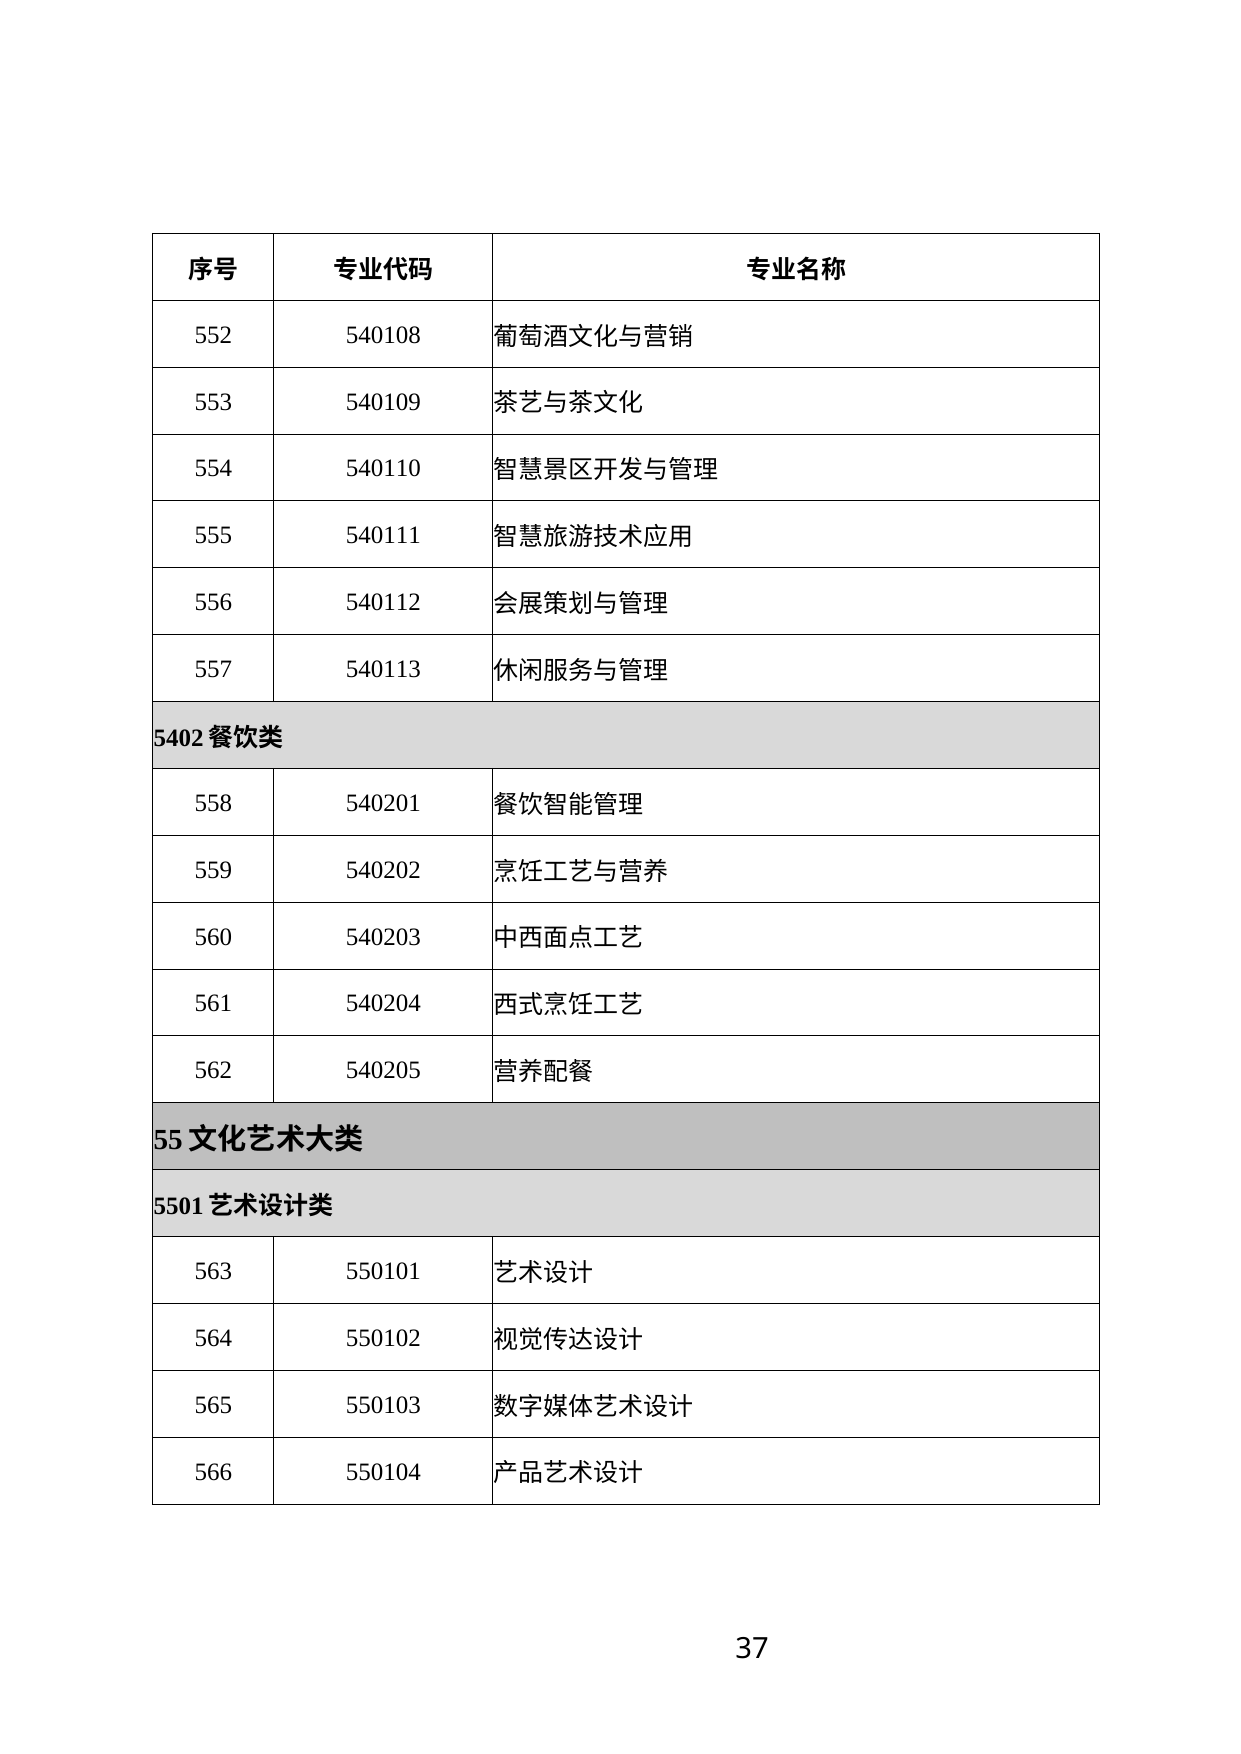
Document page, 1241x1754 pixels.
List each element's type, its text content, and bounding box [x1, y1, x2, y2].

table_cell 540201 [274, 769, 492, 835]
table_cell 茶艺与茶文化 [493, 368, 1099, 433]
table_cell 556 [153, 568, 273, 634]
table_cell 558 [153, 769, 273, 835]
table_cell 智慧景区开发与管理 [493, 435, 1099, 500]
table_cell 西式烹饪工艺 [493, 970, 1099, 1035]
table_cell 540108 [274, 301, 492, 367]
table_cell 553 [153, 368, 273, 433]
table_cell 554 [153, 435, 273, 500]
table_cell 休闲服务与管理 [493, 635, 1099, 701]
table_cell 视觉传达设计 [493, 1304, 1099, 1370]
table_cell 563 [153, 1237, 273, 1303]
table_cell 540110 [274, 435, 492, 500]
table_cell 中西面点工艺 [493, 903, 1099, 968]
table_cell 餐饮智能管理 [493, 769, 1099, 835]
table_cell 葡萄酒文化与营销 [493, 301, 1099, 367]
table_cell 557 [153, 635, 273, 701]
table_cell 540204 [274, 970, 492, 1035]
table_cell 烹饪工艺与营养 [493, 836, 1099, 902]
table_header 专业代码 [274, 234, 492, 300]
table_cell 艺术设计 [493, 1237, 1099, 1303]
table_cell 561 [153, 970, 273, 1035]
table_cell 540111 [274, 501, 492, 567]
table_cell 550102 [274, 1304, 492, 1370]
table_cell 550101 [274, 1237, 492, 1303]
table_cell 560 [153, 903, 273, 968]
table_cell 562 [153, 1036, 273, 1102]
table_cell 产品艺术设计 [493, 1438, 1099, 1503]
table_cell 540205 [274, 1036, 492, 1102]
table_cell 550104 [274, 1438, 492, 1503]
table_cell 559 [153, 836, 273, 902]
table_cell 5501艺术设计类 [153, 1170, 1099, 1236]
table_cell 540112 [274, 568, 492, 634]
table_cell 565 [153, 1371, 273, 1437]
table_cell 540113 [274, 635, 492, 701]
table_cell 552 [153, 301, 273, 367]
table_cell 数字媒体艺术设计 [493, 1371, 1099, 1437]
table_cell 55文化艺术大类 [153, 1103, 1099, 1169]
table_cell 555 [153, 501, 273, 567]
table_header 序号 [153, 234, 273, 300]
table_cell 564 [153, 1304, 273, 1370]
table_cell 566 [153, 1438, 273, 1503]
table_cell 550103 [274, 1371, 492, 1437]
table_header 专业名称 [493, 234, 1099, 300]
table_cell 540203 [274, 903, 492, 968]
table_cell 会展策划与管理 [493, 568, 1099, 634]
table_cell 营养配餐 [493, 1036, 1099, 1102]
table_cell 540202 [274, 836, 492, 902]
table_cell 智慧旅游技术应用 [493, 501, 1099, 567]
table_cell 540109 [274, 368, 492, 433]
table_cell 5402餐饮类 [153, 702, 1099, 768]
